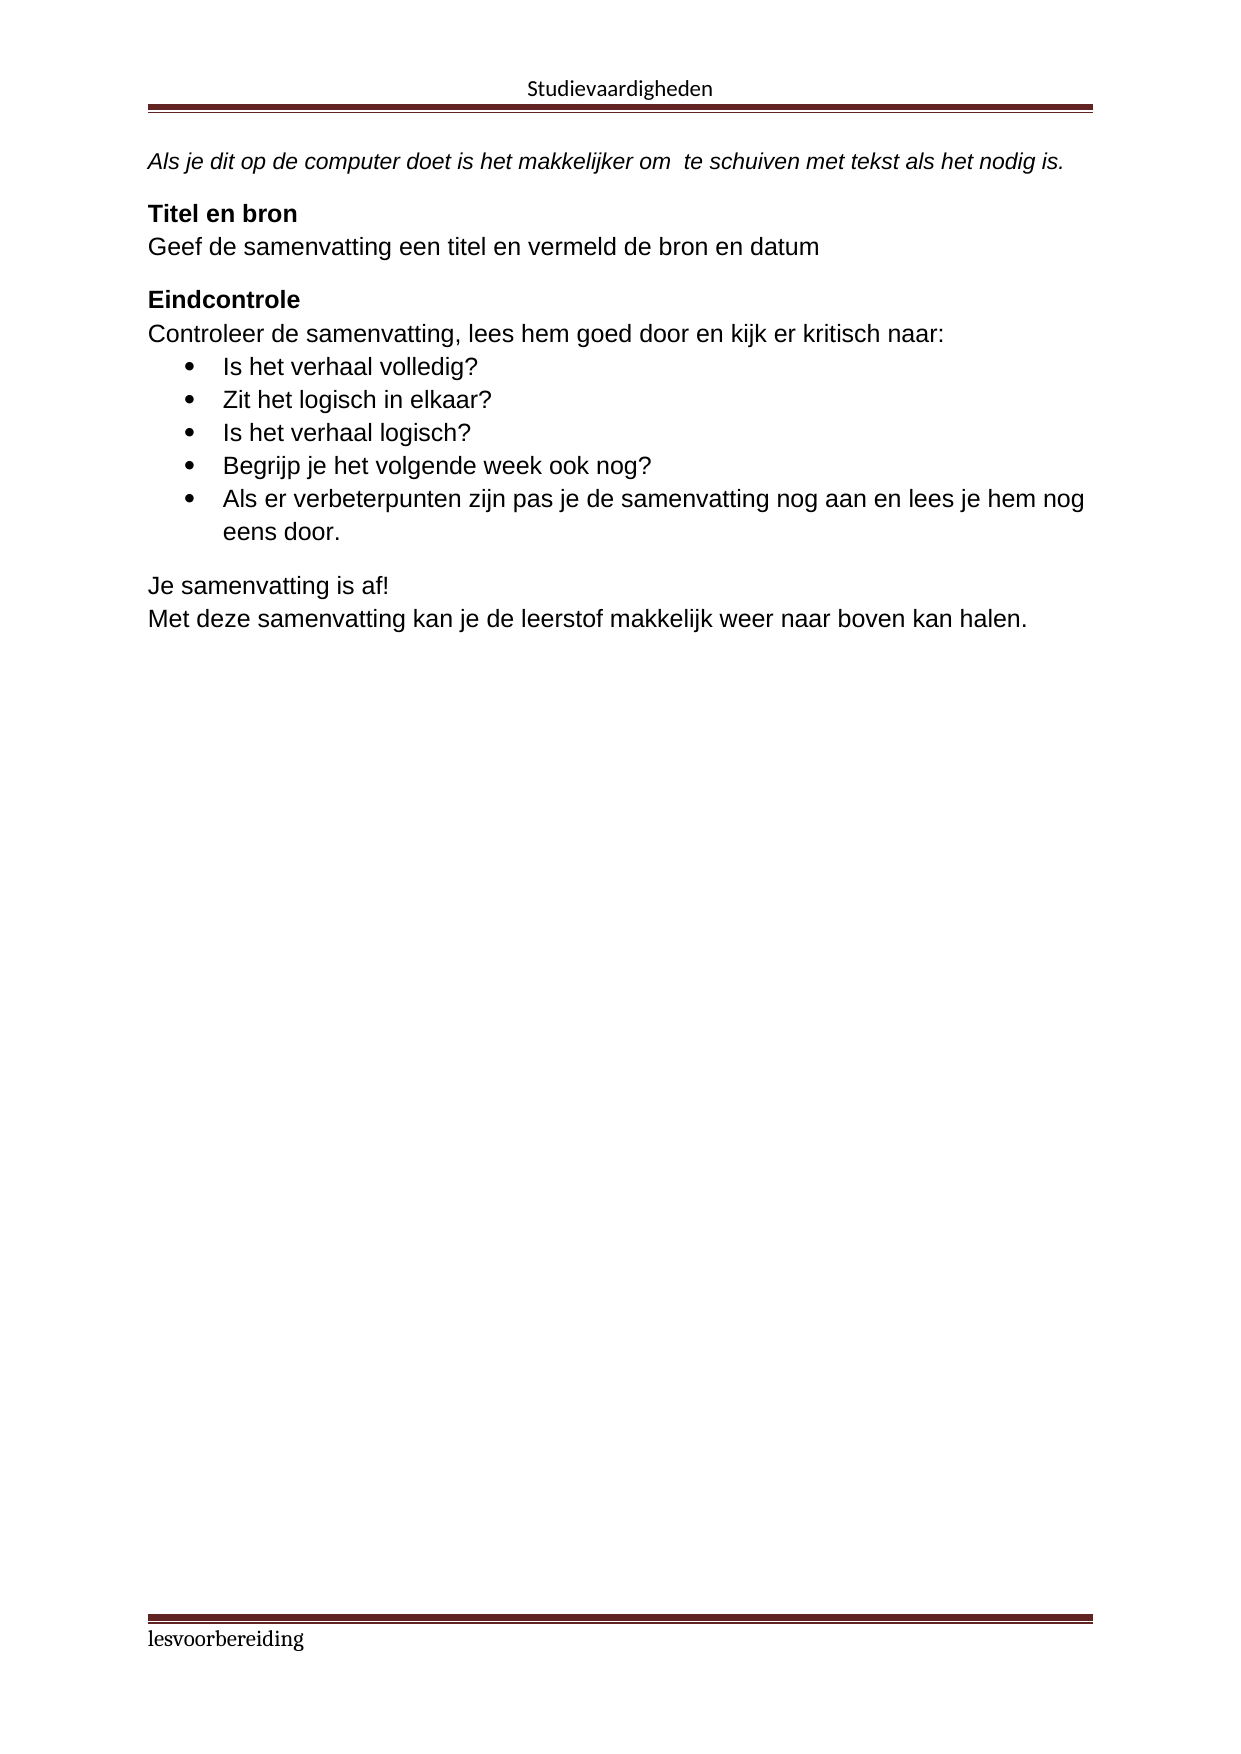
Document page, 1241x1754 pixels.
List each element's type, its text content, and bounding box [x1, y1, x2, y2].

text Je samenvatting is af! Met deze samenvatting kan je de leerstof makkelijk weer naar boven kan halen. [148, 571, 1093, 633]
text Eindcontrole Controleer de samenvatting, lees hem goed door en kijk er kritisch naar: [148, 286, 1093, 347]
list Is het verhaal logisch? [185, 418, 1093, 447]
list Is het verhaal volledig? [185, 352, 1093, 380]
text Als je dit op de computer doet is het makkelijker om te schuiven met tekst als het nodig is. [148, 148, 1093, 174]
list Begrijp je het volgende week ook nog? [185, 451, 1093, 480]
list Zit het logisch in elkaar? [185, 385, 1093, 413]
list Als er verbeterpunten zijn pas je de samenvatting nog aan en lees je hem nog eens door. [185, 484, 1093, 546]
text Titel en bron Geef de samenvatting een titel en vermeld de bron en datum [148, 199, 1093, 260]
